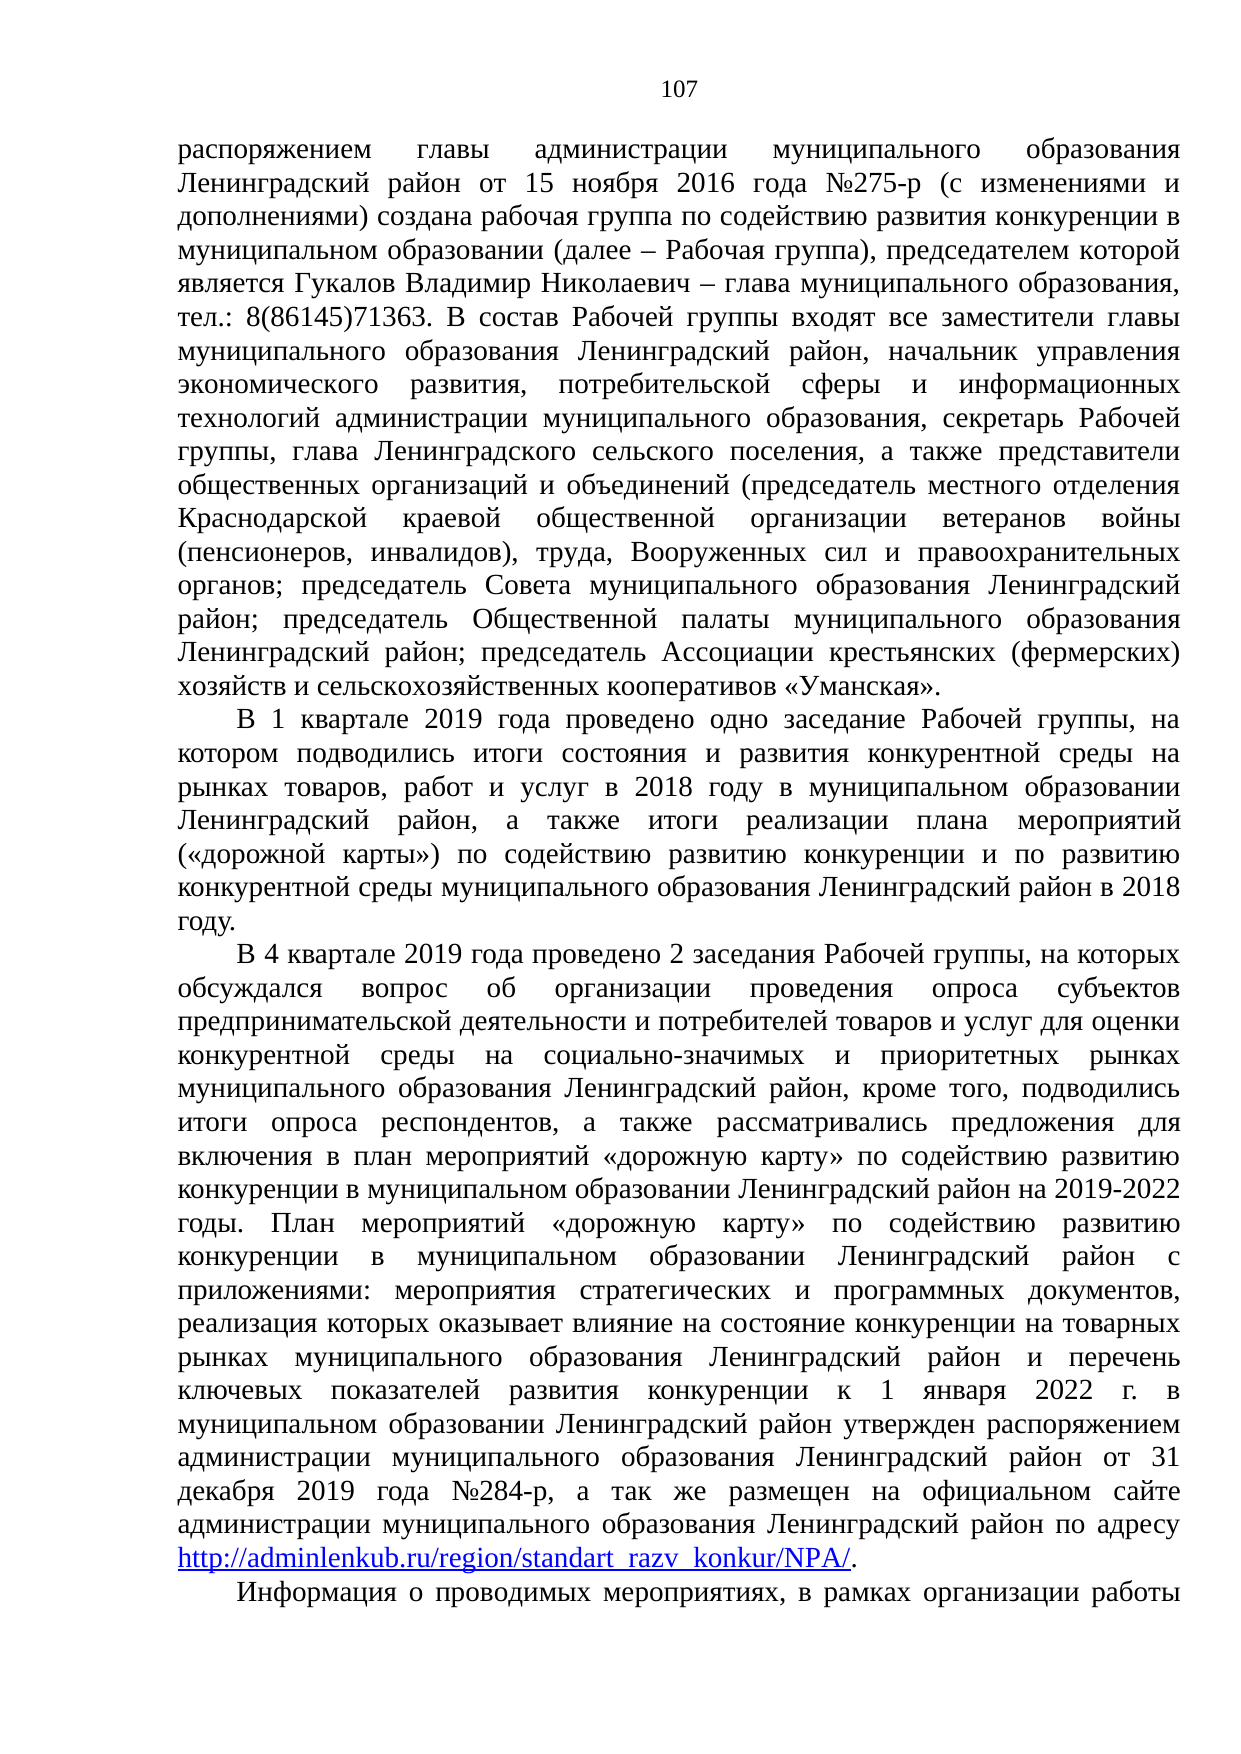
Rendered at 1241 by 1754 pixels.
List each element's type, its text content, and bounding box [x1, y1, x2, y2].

text В 4 квартале 2019 года проведено 2 заседания Рабочей группы, на которых обсуждался вопрос об организации проведения опроса субъектов предпринимательской деятельности и потребителей товаров и услуг для оценки конкурентной среды на социально-значимых и приоритетных рынках муниципального образования Ленинградский район, кроме того, подводились итоги опроса респондентов, а также рассматривались предложения для включения в план мероприятий «дорожную карту» по содействию развитию конкуренции в муниципальном образовании Ленинградский район на 2019-2022 годы. План мероприятий «дорожную карту» по содействию развитию конкуренции в муниципальном образовании Ленинградский район с приложениями: мероприятия стратегических и программных документов, реализация которых оказывает влияние на состояние конкуренции на товарных рынках муниципального образования Ленинградский район и перечень ключевых показателей развития конкуренции к 1 января 2022 г. в муниципальном образовании Ленинградский район утвержден распоряжением администрации муниципального образования Ленинградский район от 31 декабря 2019 года №284-р, а так же размещен на официальном сайте администрации муниципального образования Ленинградский район по адресу http://adminlenkub.ru/region/standart_razv_konkur/NPA/. [177, 936, 1181, 1574]
text В 1 квартале 2019 года проведено одно заседание Рабочей группы, на котором подводились итоги состояния и развития конкурентной среды на рынках товаров, работ и услуг в 2018 году в муниципальном образовании Ленинградский район, а также итоги реализации плана мероприятий («дорожной карты») по содействию развитию конкуренции и по развитию конкурентной среды муниципального образования Ленинградский район в 2018 году. [177, 702, 1181, 936]
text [177, 1574, 1181, 1607]
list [177, 131, 1181, 702]
